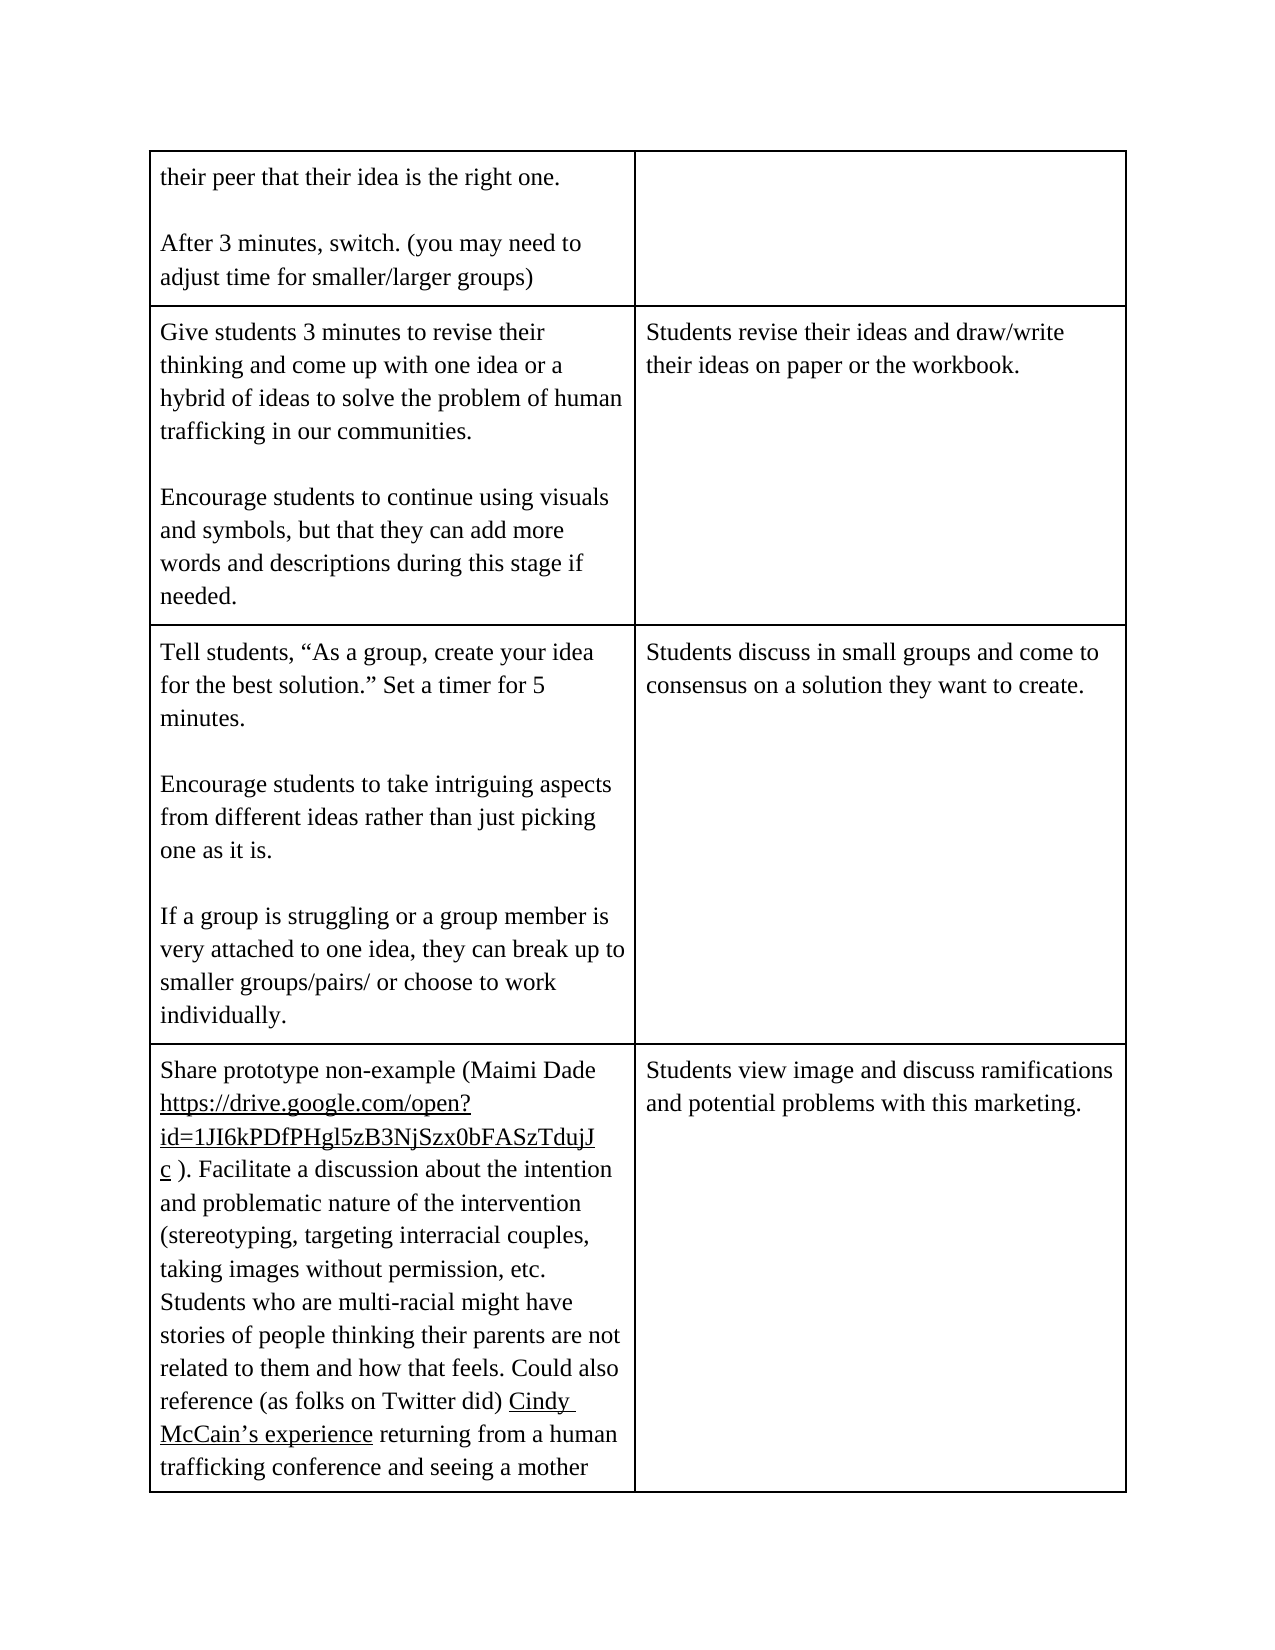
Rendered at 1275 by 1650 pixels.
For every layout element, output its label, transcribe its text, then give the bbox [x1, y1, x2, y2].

table_cell Tell students, “As a group, create your idea for the best solution.” Set a timer for 5 minutes. Encourage students to take intriguing aspects from different ideas rather than just picking one as it is. If a group is struggling or a group member is very attached to one idea, they can break up to smaller groups/pairs/ or choose to work individually. [151, 626, 634, 1043]
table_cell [151, 152, 634, 304]
table_cell Give students 3 minutes to revise their thinking and come up with one idea or a hybrid of ideas to solve the problem of human trafficking in our communities. Encourage students to continue using visuals and symbols, but that they can add more words and descriptions during this stage if needed. [151, 307, 634, 624]
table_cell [151, 1045, 634, 1491]
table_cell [636, 1045, 1125, 1491]
table_cell Students discuss in small groups and come to consensus on a solution they want to create. [636, 626, 1125, 1043]
table_cell Students revise their ideas and draw/write their ideas on paper or the workbook. [636, 307, 1125, 624]
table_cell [636, 152, 1125, 304]
